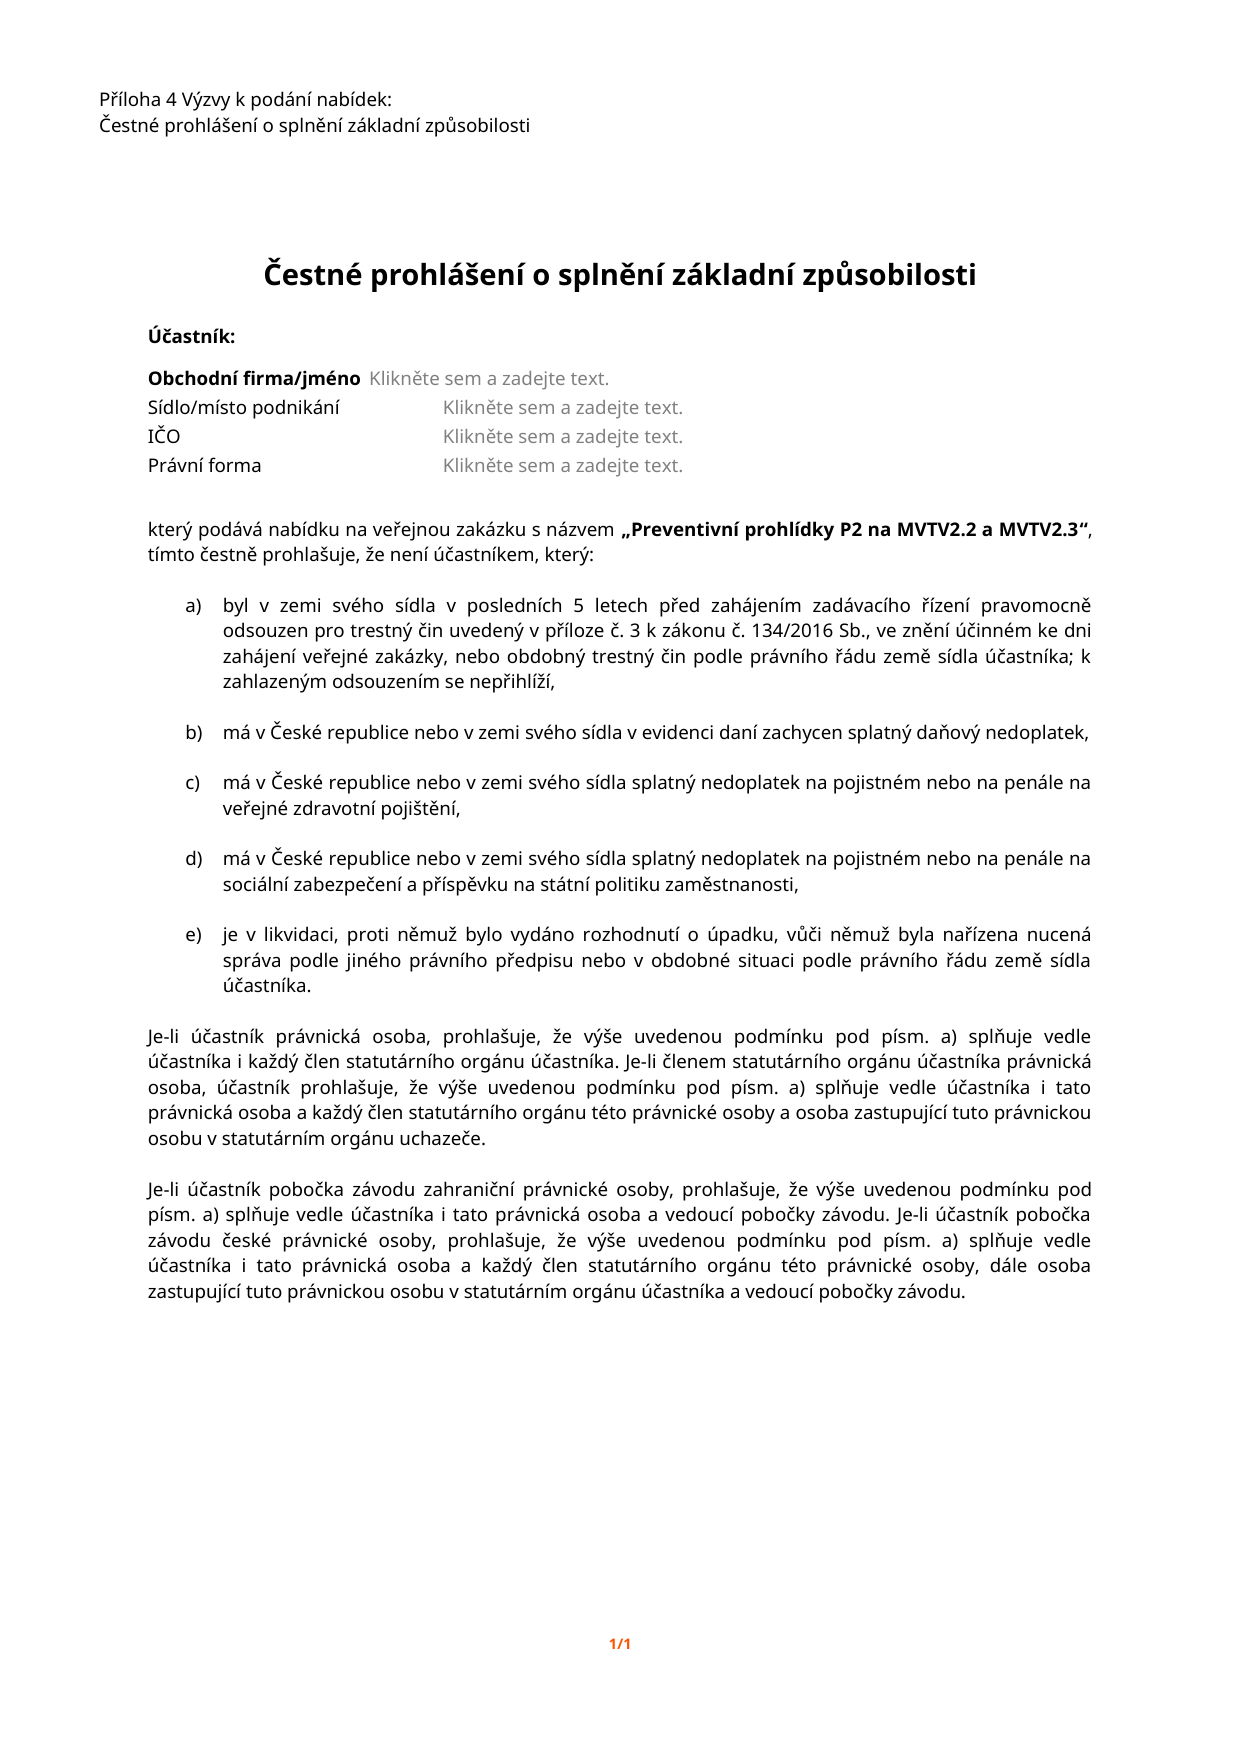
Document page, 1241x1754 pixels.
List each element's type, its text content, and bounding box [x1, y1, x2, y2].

list je v likvidaci, proti němuž bylo vydáno rozhodnutí o úpadku, vůči němuž byla nařízena nucená správa podle jiného právního předpisu nebo v obdobné situaci podle právního řádu země sídla účastníka. [185, 922, 1093, 998]
text Právní forma [148, 449, 1093, 478]
list má v České republice nebo v zemi svého sídla splatný nedoplatek na pojistném nebo na penále na veřejné zdravotní pojištění, [185, 769, 1093, 821]
text Je-li účastník pobočka závodu zahraniční právnické osoby, prohlašuje, že výše uvedenou podmínku pod písm. a) splňuje vedle účastníka i tato právnická osoba a vedoucí pobočky závodu. Je-li účastník pobočka závodu české právnické osoby, prohlašuje, že výše uvedenou podmínku pod písm. a) splňuje vedle účastníka i tato právnická osoba a každý člen statutárního orgánu této právnické osoby, dále osoba zastupující tuto právnickou osobu v statutárním orgánu účastníka a vedoucí pobočky závodu. [148, 1176, 1093, 1304]
list byl v zemi svého sídla v posledních 5 letech před zahájením zadávacího řízení pravomocně odsouzen pro trestný čin uvedený v příloze č. 3 k zákonu č. 134/2016 Sb., ve znění účinném ke dni zahájení veřejné zakázky, nebo obdobný trestný čin podle právního řádu země sídla účastníka; k zahlazeným odsouzením se nepřihlíží, [185, 592, 1093, 694]
text který podává nabídku na veřejnou zakázku s názvem „Preventivní prohlídky P2 na MVTV2.2 a MVTV2.3“, tímto čestně prohlašuje, že není účastníkem, který: [148, 516, 1093, 567]
text Je-li účastník právnická osoba, prohlašuje, že výše uvedenou podmínku pod písm. a) splňuje vedle účastníka i každý člen statutárního orgánu účastníka. Je-li členem statutárního orgánu účastníka právnická osoba, účastník prohlašuje, že výše uvedenou podmínku pod písm. a) splňuje vedle účastníka i tato právnická osoba a každý člen statutárního orgánu této právnické osoby a osoba zastupující tuto právnickou osobu v statutárním orgánu uchazeče. [148, 1023, 1093, 1151]
text Účastník: [148, 318, 1093, 349]
list má v České republice nebo v zemi svého sídla splatný nedoplatek na pojistném nebo na penále na sociální zabezpečení a příspěvku na státní politiku zaměstnanosti, [185, 846, 1093, 897]
list má v České republice nebo v zemi svého sídla v evidenci daní zachycen splatný daňový nedoplatek, [185, 719, 1093, 744]
text IČO [148, 420, 1093, 449]
text Obchodní firma/jméno [148, 362, 1093, 391]
title Čestné prohlášení o splnění základní způsobilosti [148, 254, 1093, 293]
text Sídlo/místo podnikání [148, 391, 1093, 420]
